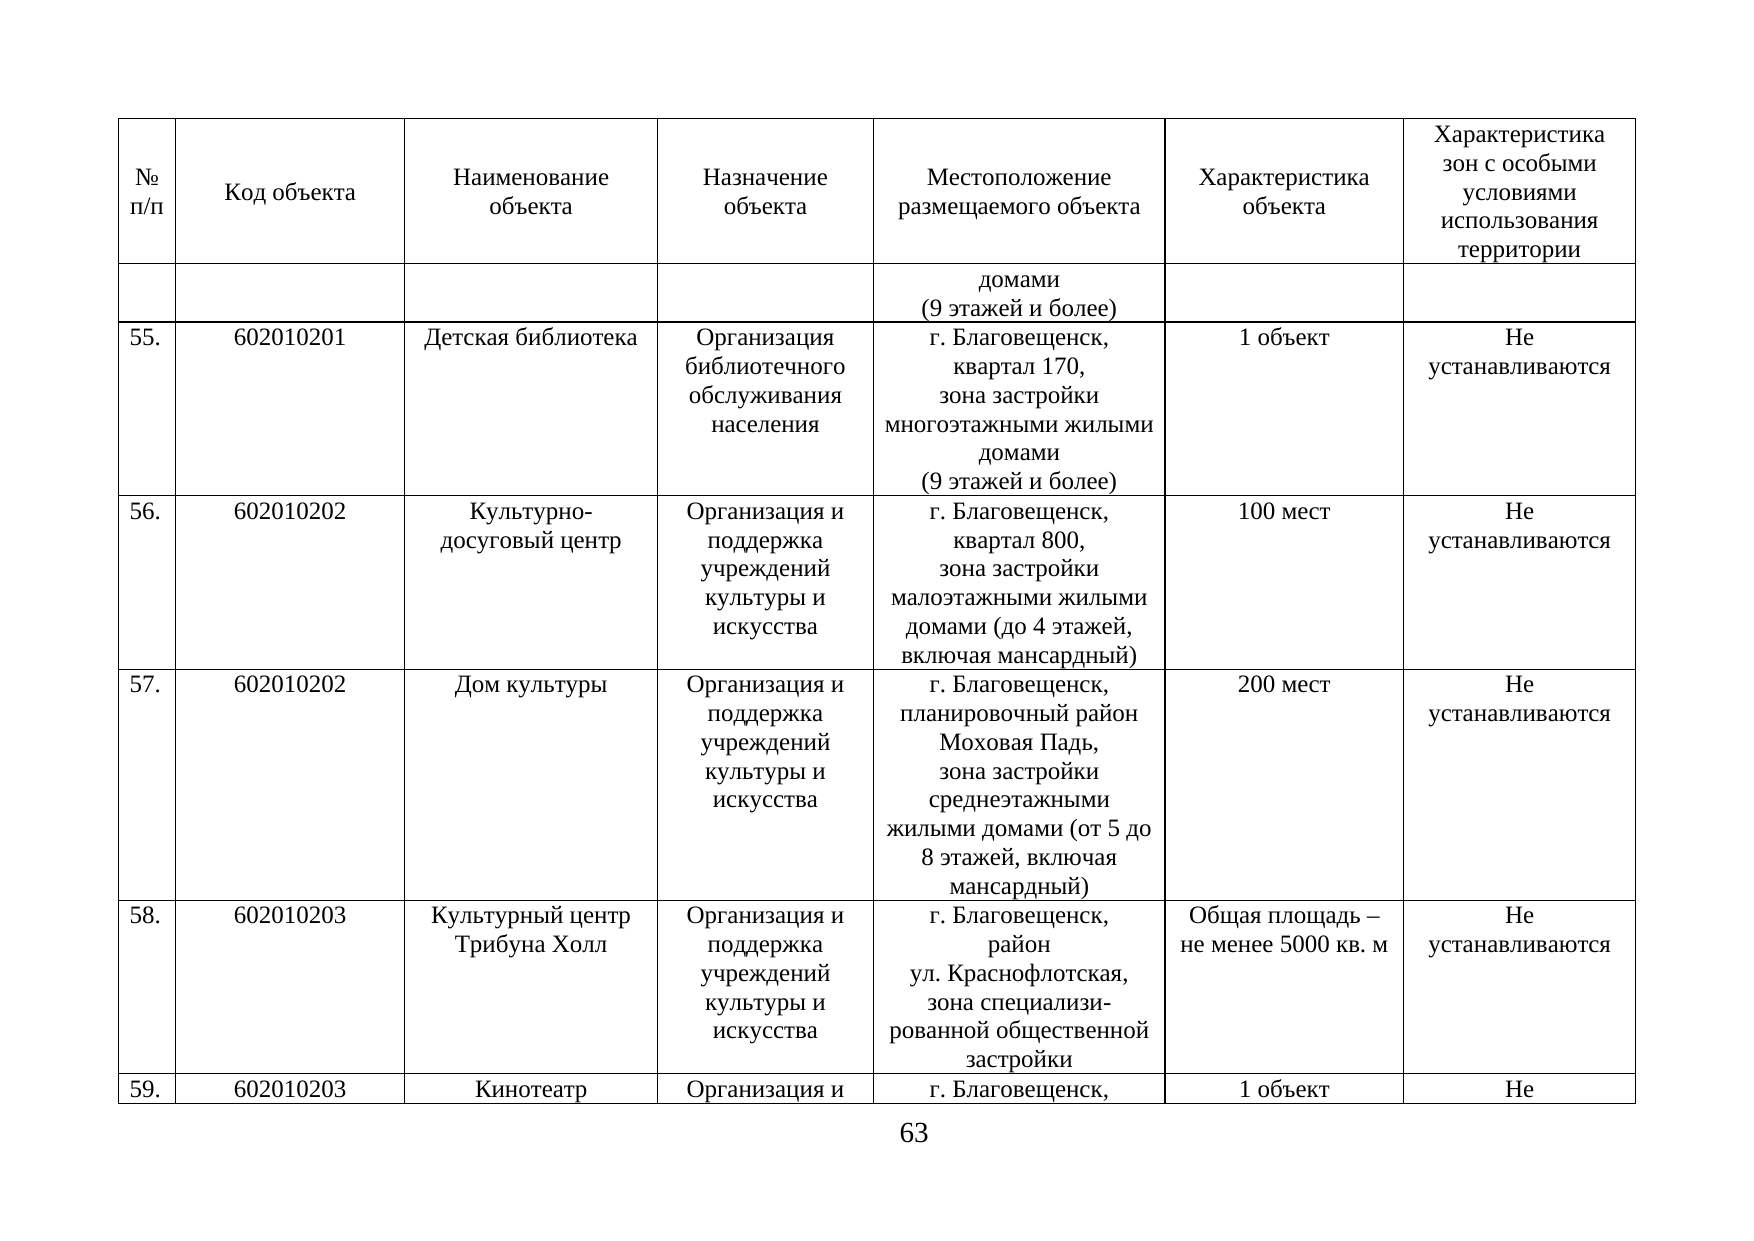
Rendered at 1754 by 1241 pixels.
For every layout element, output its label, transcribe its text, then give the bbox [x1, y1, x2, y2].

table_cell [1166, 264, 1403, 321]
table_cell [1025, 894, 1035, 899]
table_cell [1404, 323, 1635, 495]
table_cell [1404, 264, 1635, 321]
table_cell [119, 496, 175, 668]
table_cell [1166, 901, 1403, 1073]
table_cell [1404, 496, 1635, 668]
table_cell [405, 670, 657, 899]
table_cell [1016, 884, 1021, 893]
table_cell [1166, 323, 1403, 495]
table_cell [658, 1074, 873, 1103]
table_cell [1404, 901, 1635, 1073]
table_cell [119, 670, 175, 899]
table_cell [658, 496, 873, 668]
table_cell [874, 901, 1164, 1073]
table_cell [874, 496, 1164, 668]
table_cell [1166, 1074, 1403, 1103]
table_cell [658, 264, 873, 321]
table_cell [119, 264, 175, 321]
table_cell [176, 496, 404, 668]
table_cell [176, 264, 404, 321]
table_header Назначение объекта [658, 119, 873, 263]
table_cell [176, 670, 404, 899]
table_header № п/п [119, 119, 175, 263]
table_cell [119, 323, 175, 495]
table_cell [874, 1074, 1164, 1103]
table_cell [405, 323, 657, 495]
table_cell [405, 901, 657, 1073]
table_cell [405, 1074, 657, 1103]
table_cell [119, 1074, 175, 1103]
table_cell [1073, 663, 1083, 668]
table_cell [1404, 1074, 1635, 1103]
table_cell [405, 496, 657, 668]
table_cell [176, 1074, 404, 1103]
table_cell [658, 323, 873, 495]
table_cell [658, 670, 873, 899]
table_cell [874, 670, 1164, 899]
table_header Характеристика объекта [1166, 119, 1403, 263]
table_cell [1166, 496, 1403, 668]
table_header Характеристика зон с особыми условиями использования территории [1404, 119, 1635, 263]
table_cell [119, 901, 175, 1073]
table_header Наименование объекта [405, 119, 657, 263]
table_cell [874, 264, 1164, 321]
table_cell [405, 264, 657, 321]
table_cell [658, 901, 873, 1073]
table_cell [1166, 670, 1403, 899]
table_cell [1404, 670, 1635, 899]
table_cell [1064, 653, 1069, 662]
table_header Местоположение размещаемого объекта [874, 119, 1164, 263]
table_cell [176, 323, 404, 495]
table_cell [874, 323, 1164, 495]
table_header Код объекта [176, 119, 404, 263]
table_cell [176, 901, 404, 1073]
